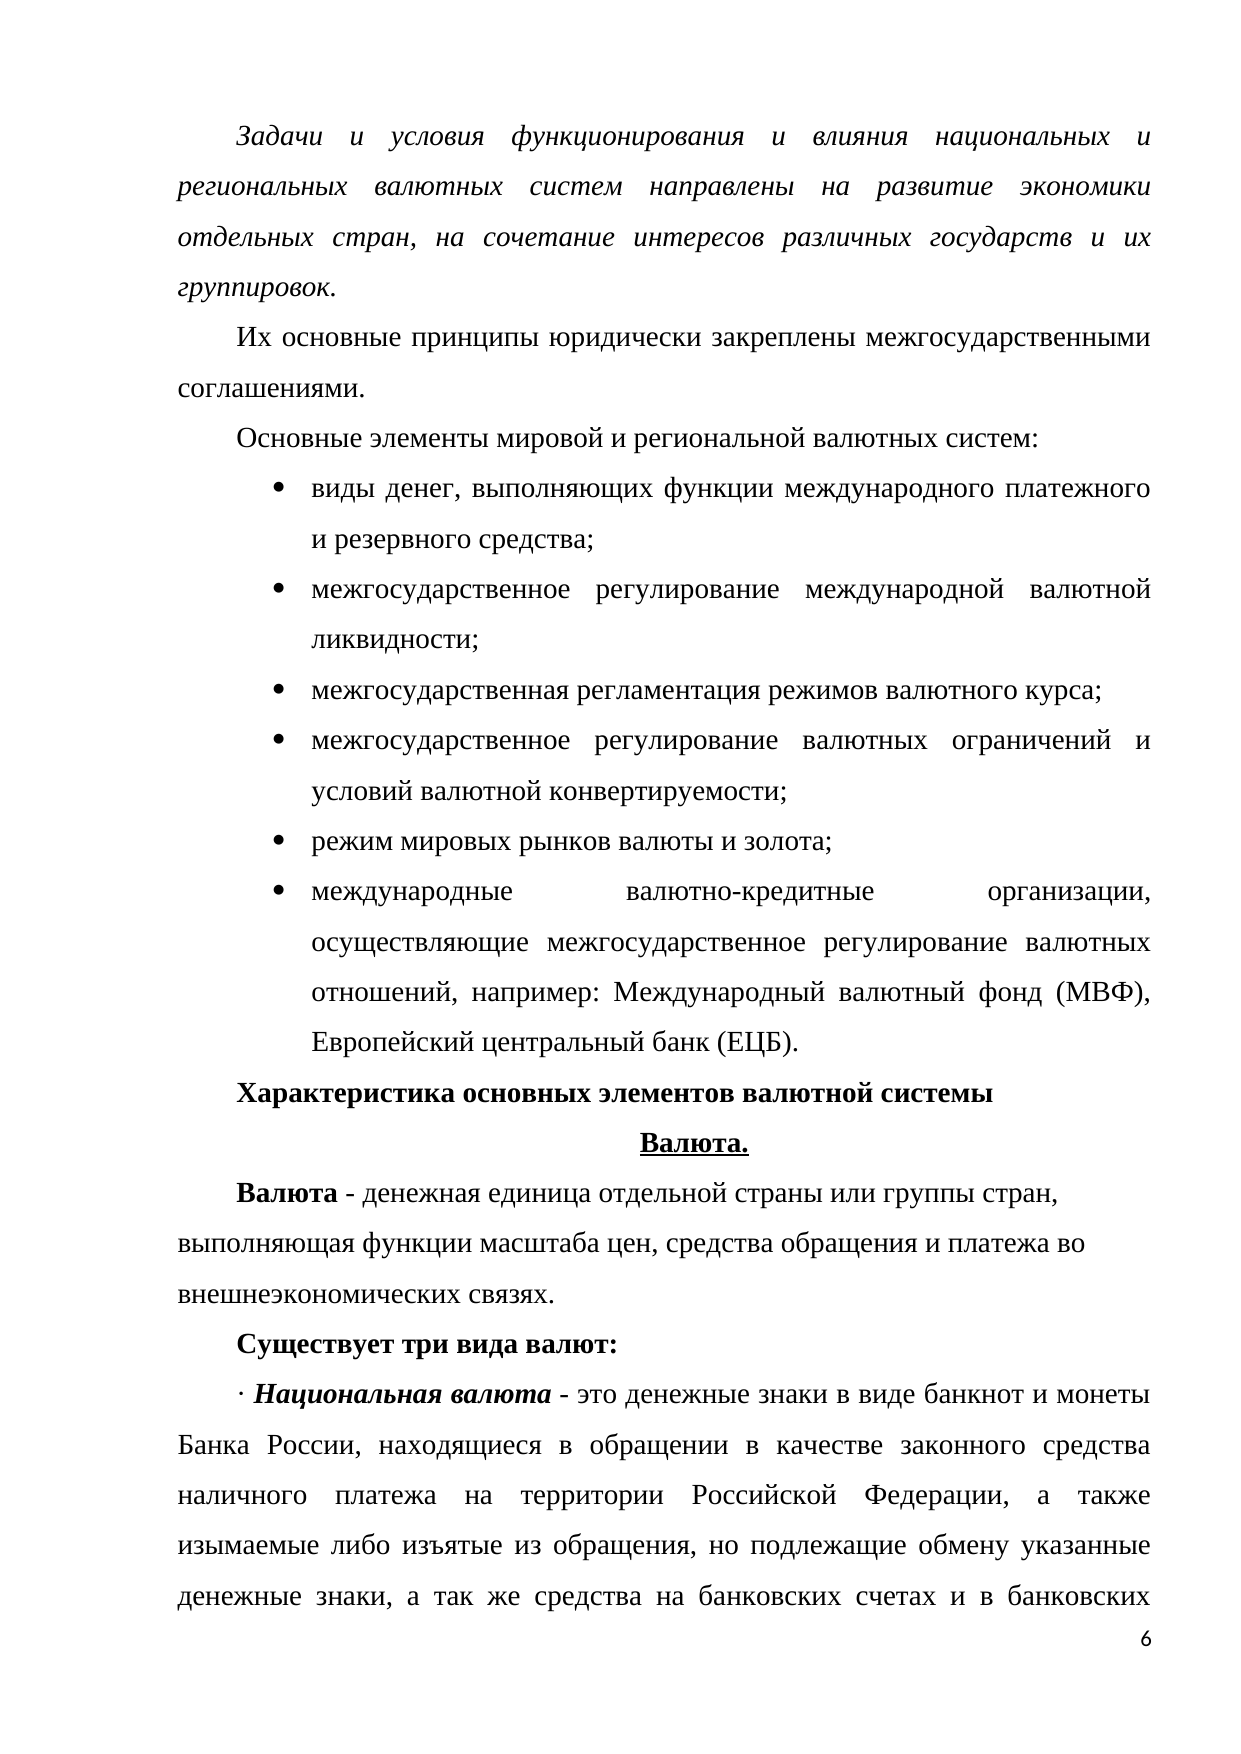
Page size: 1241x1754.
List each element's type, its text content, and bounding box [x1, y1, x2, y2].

text Задачи и условия функционирования и влияния национальных и региональных валютных систем направлены на развитие экономики отдельных стран, на сочетание интересов различных государств и их группировок. [177, 118, 1152, 303]
list международные валютно-кредитные организации, осуществляющие межгосударственное регулирование валютных отношений, например: Международный валютный фонд (МВФ), Европейский центральный банк (ЕЦБ). [274, 873, 1152, 1058]
text Существует три вида валют: [177, 1326, 1152, 1360]
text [177, 1377, 1152, 1611]
list виды денег, выполняющих функции международного платежного и резервного средства; [274, 470, 1152, 554]
text Основные элементы мировой и региональной валютных систем: [177, 420, 1152, 453]
text Их основные принципы юридически закреплены межгосударственными соглашениями. [177, 319, 1152, 403]
list режим мировых рынков валюты и золота; [274, 823, 1152, 857]
list межгосударственная регламентация режимов валютного курса; [274, 672, 1152, 705]
list межгосударственное регулирование международной валютной ликвидности; [274, 571, 1152, 655]
text Характеристика основных элементов валютной системы [177, 1075, 1152, 1108]
list межгосударственное регулирование валютных ограничений и условий валютной конвертируемости; [274, 722, 1152, 806]
text Валюта - денежная единица отдельной страны или группы стран, выполняющая функции масштаба цен, средства обращения и платежа во внешнеэкономических связях. [177, 1175, 1152, 1309]
text Валюта. [236, 1125, 1152, 1158]
